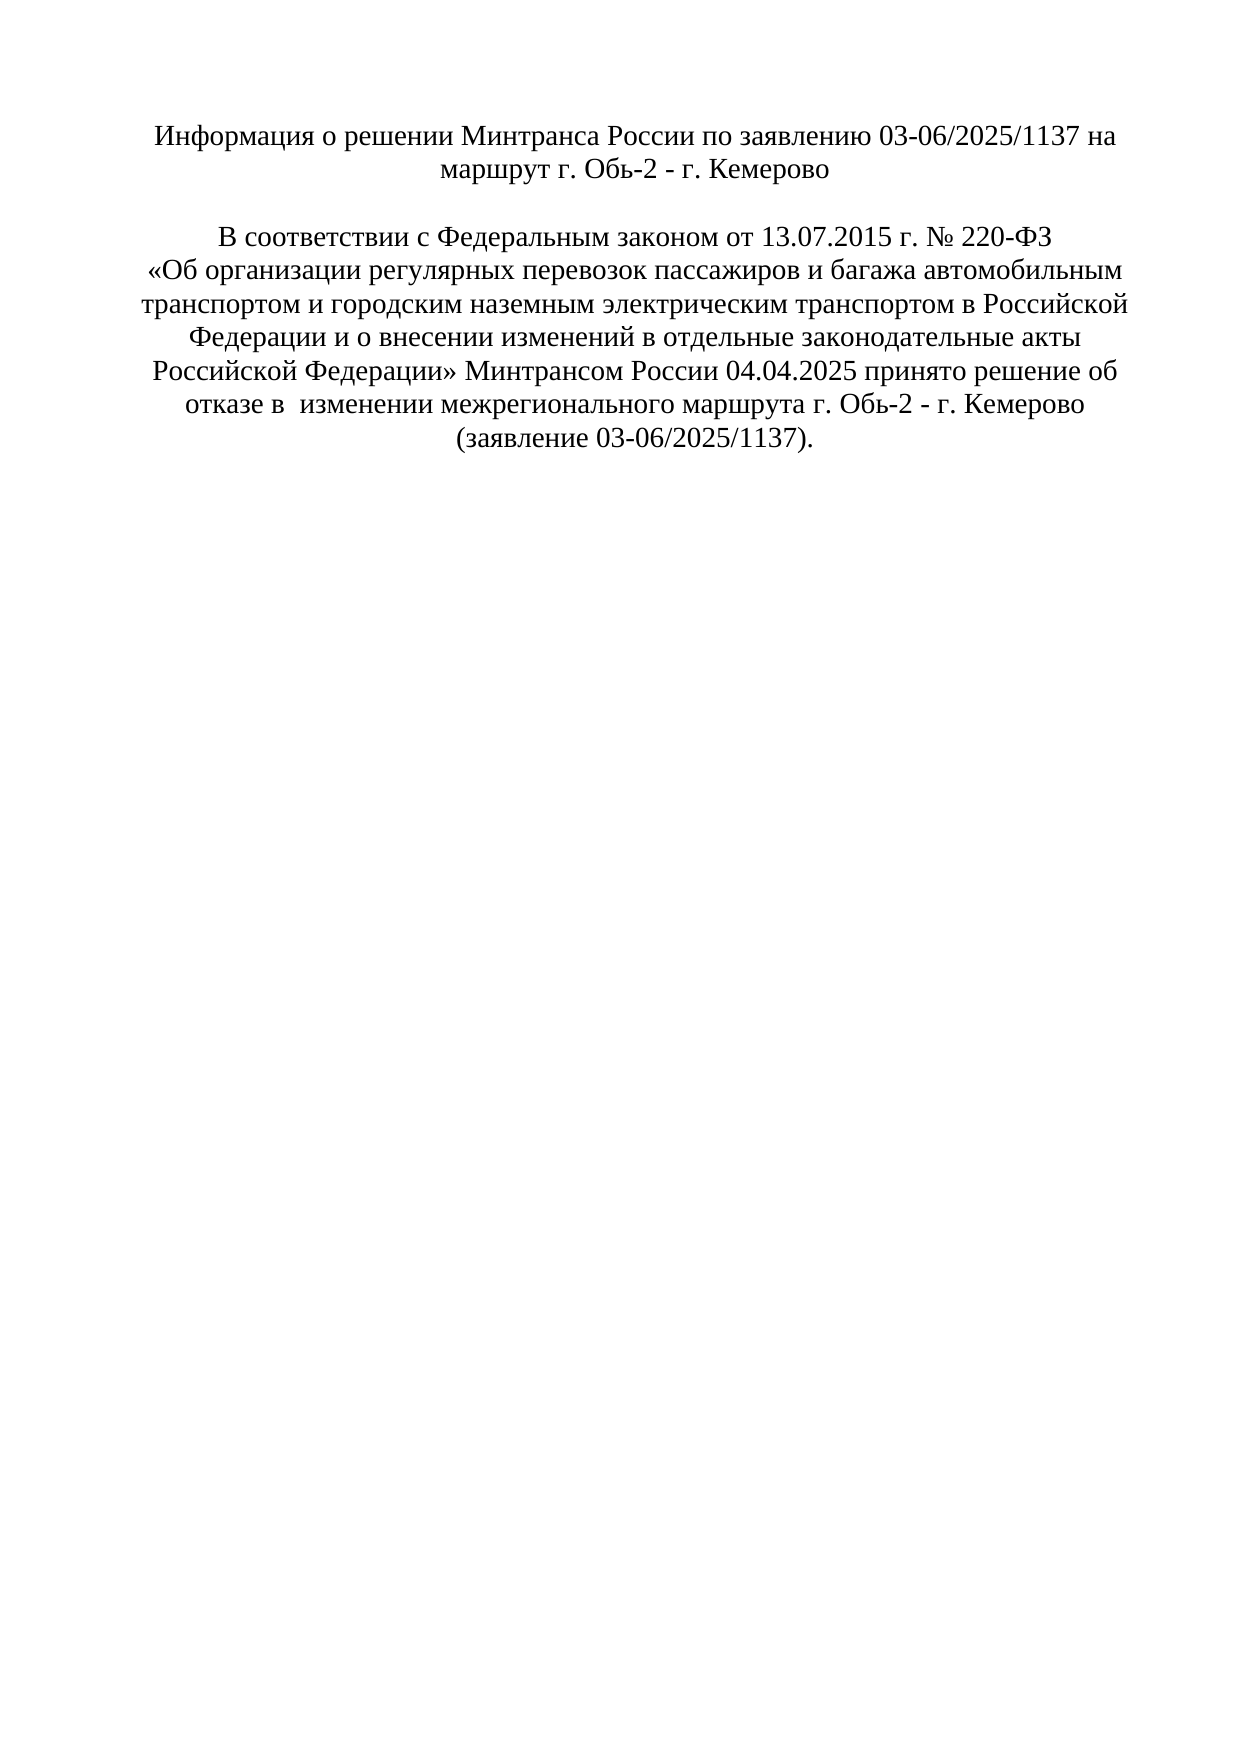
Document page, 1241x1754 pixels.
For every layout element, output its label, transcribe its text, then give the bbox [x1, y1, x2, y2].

text В соответствии с Федеральным законом от 13.07.2015 г. № 220-ФЗ «Об организации регулярных перевозок пассажиров и багажа автомобильным транспортом и городским наземным электрическим транспортом в Российской Федерации и о внесении изменений в отдельные законодательные акты Российской Федерации» Минтрансом России 04.04.2025 принято решение об отказе в изменении межрегионального маршрута г. Обь-2 - г. Кемерово (заявление 03-06/2025/1137). [118, 219, 1152, 453]
text Информация о решении Минтранса России по заявлению 03-06/2025/1137 на маршрут г. Обь-2 - г. Кемерово [118, 118, 1152, 185]
